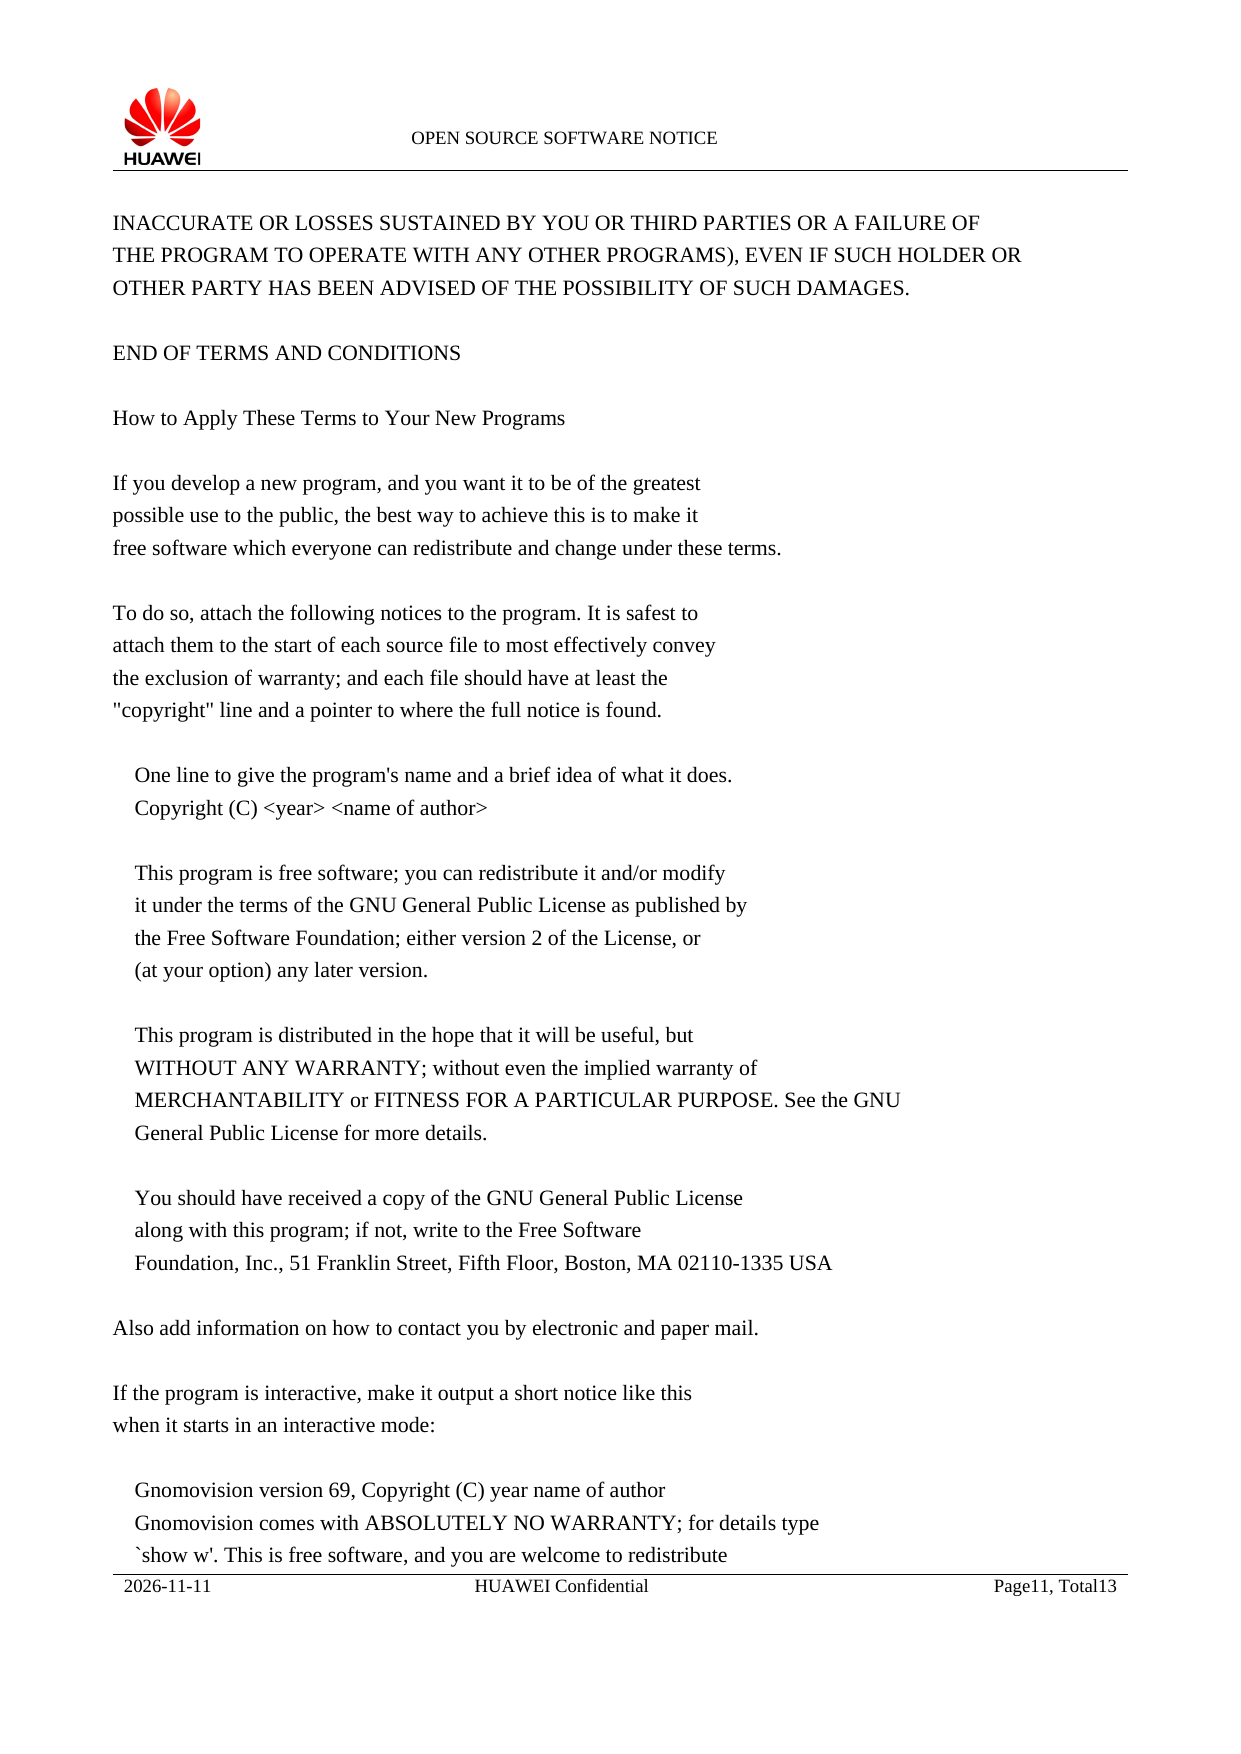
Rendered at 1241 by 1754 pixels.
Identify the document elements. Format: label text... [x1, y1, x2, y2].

picture [124, 88, 201, 165]
